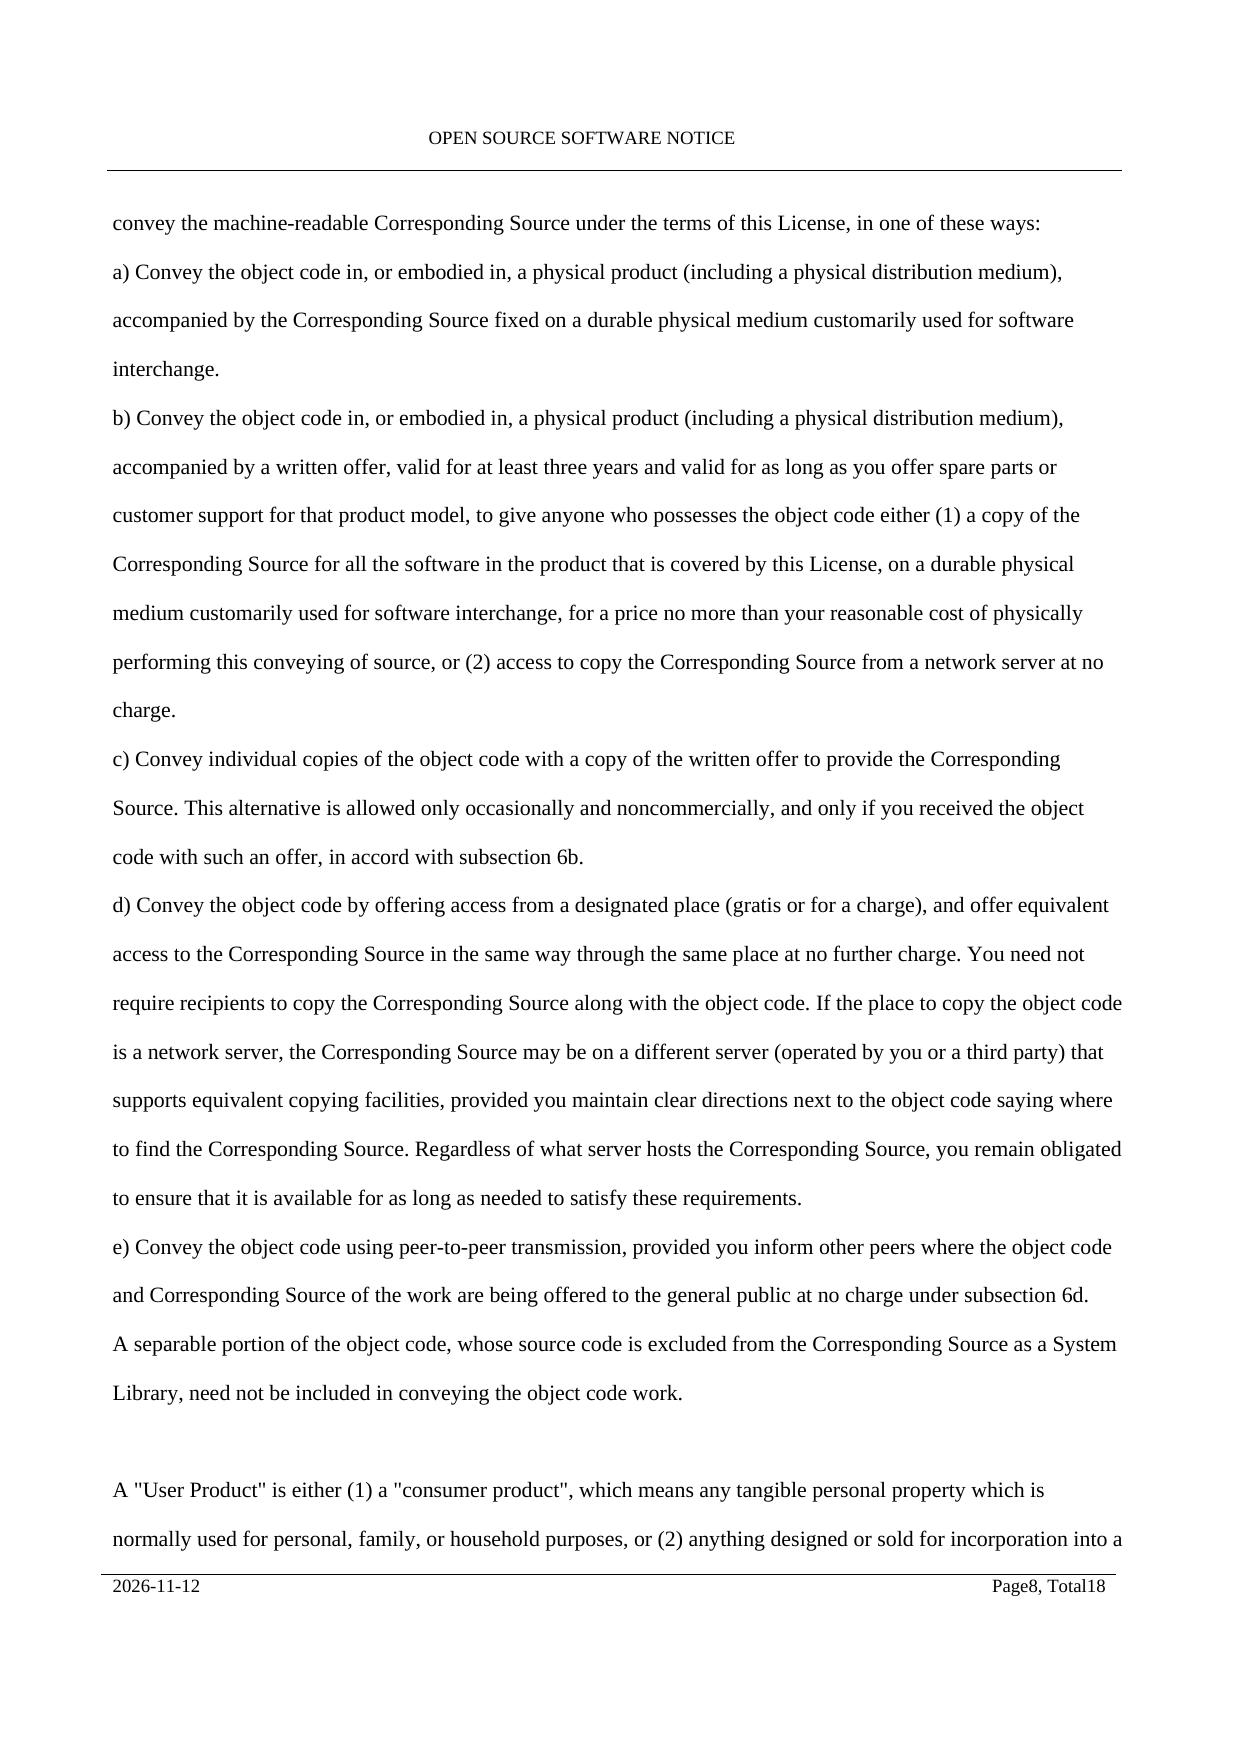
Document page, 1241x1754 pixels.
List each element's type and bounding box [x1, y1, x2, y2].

text [112, 206, 1128, 1555]
